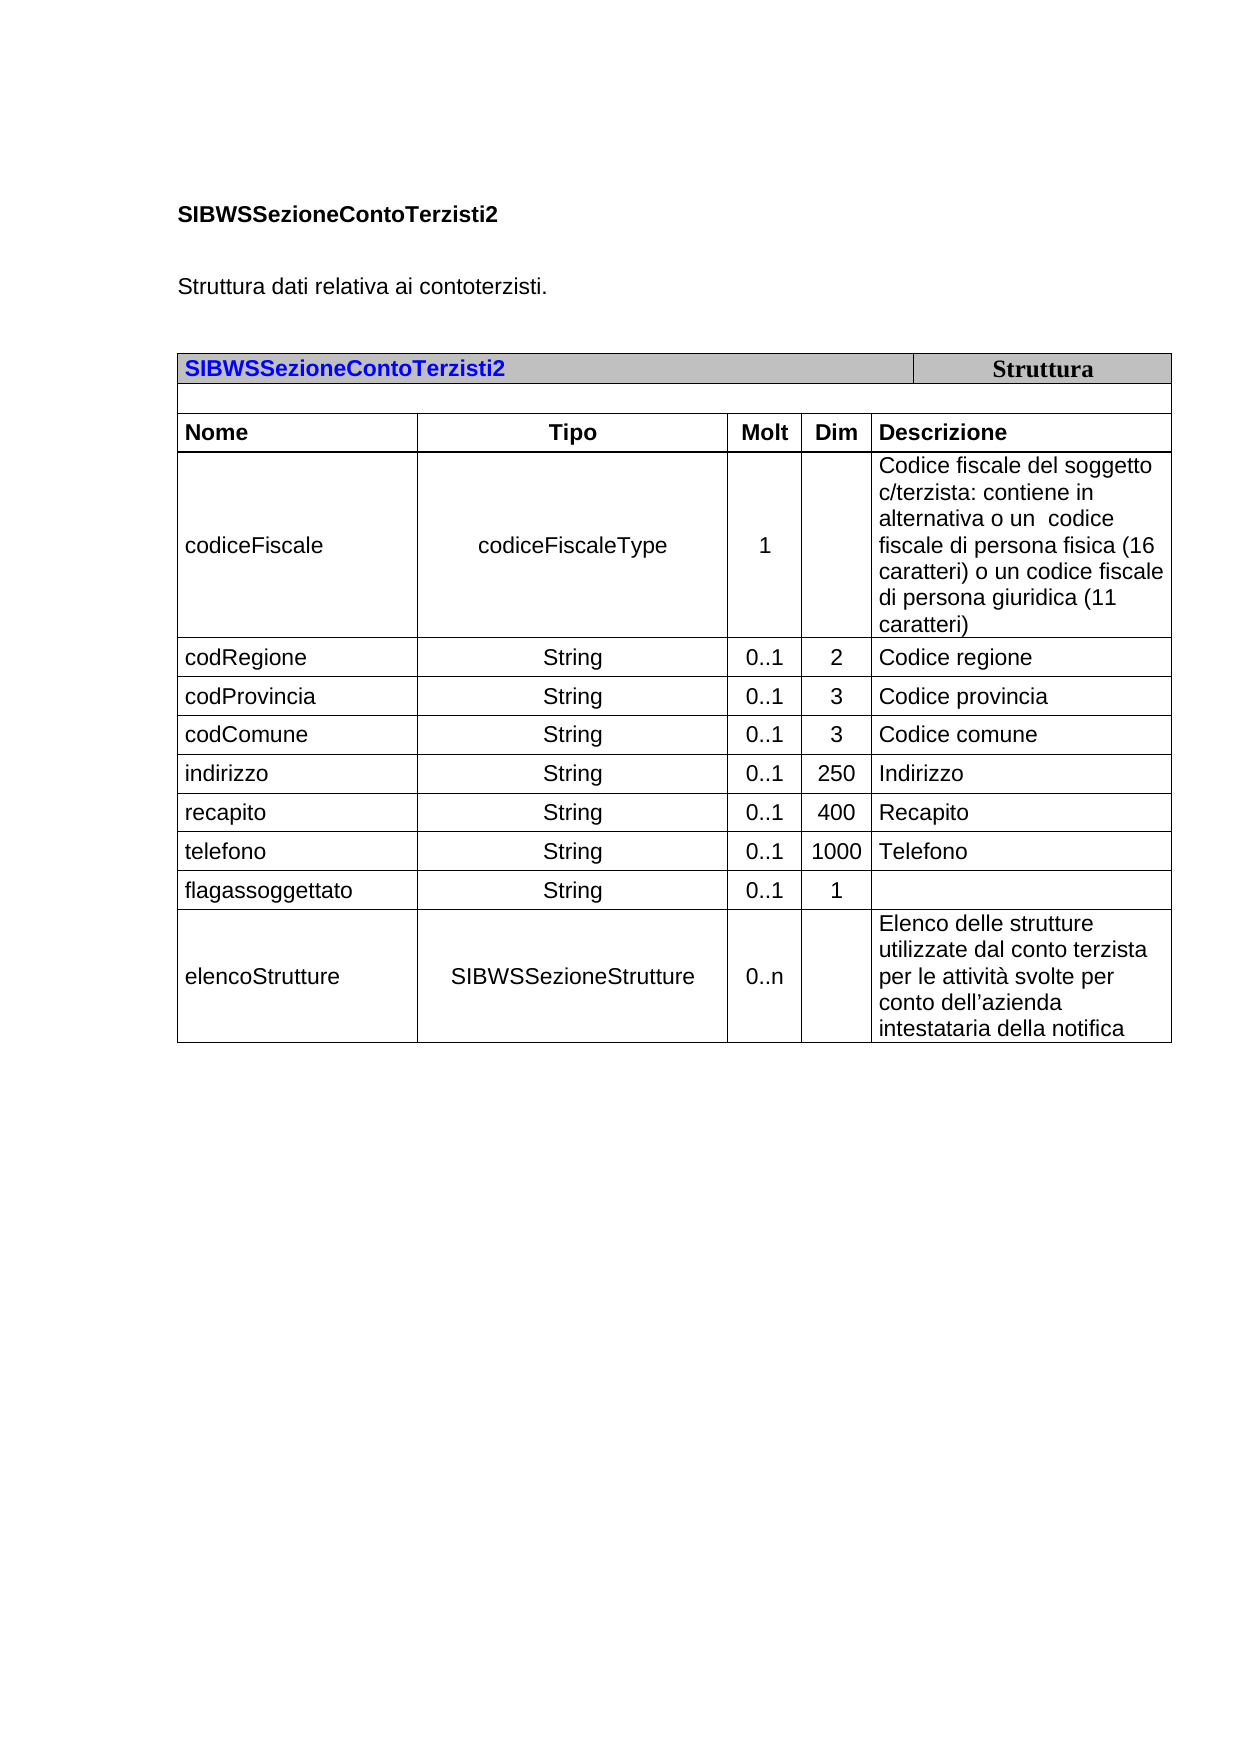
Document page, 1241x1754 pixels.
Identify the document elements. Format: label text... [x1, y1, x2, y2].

table_cell Molt [728, 414, 801, 451]
table_cell 0..1 [728, 638, 801, 676]
subtitle SIBWSSezioneContoTerzisti2 [177, 201, 1081, 228]
table_cell Recapito [872, 794, 1171, 831]
table_cell 400 [802, 794, 871, 831]
table_cell SIBWSSezioneStrutture [418, 910, 727, 1042]
table_cell String [418, 677, 727, 715]
table_cell 1000 [802, 832, 871, 870]
table_cell indirizzo [178, 755, 417, 792]
table_cell Telefono [872, 832, 1171, 870]
table_cell codRegione [178, 638, 417, 676]
table_cell telefono [178, 832, 417, 870]
text Struttura dati relativa ai contoterzisti. [177, 273, 1081, 299]
table_cell 0..1 [728, 716, 801, 753]
table_cell String [418, 716, 727, 753]
table_cell Elenco delle strutture utilizzate dal conto terzista per le attività svolte per conto dell’azienda intestataria della notifica [872, 910, 1171, 1042]
table_cell Codice fiscale del soggetto c/terzista: contiene in alternativa o un codice fiscale di persona fisica (16 caratteri) o un codice fiscale di persona giuridica (11 caratteri) [872, 453, 1171, 637]
table_cell Codice comune [872, 716, 1171, 753]
table_cell String [418, 638, 727, 676]
table_cell codComune [178, 716, 417, 753]
table_cell recapito [178, 794, 417, 831]
table_header Struttura [914, 354, 1171, 383]
table_cell [178, 384, 1171, 413]
table_cell 3 [802, 716, 871, 753]
table_cell [872, 871, 1171, 909]
table_cell 0..n [728, 910, 801, 1042]
table_cell 0..1 [728, 832, 801, 870]
table_cell elencoStrutture [178, 910, 417, 1042]
table_cell Dim [802, 414, 871, 451]
table_cell String [418, 871, 727, 909]
table_cell String [418, 755, 727, 792]
table_cell 0..1 [728, 755, 801, 792]
table_cell [802, 453, 871, 637]
table_cell Tipo [418, 414, 727, 451]
table_cell codiceFiscaleType [418, 453, 727, 637]
table_cell Codice regione [872, 638, 1171, 676]
table_cell codProvincia [178, 677, 417, 715]
table_cell Nome [178, 414, 417, 451]
table_cell 0..1 [728, 677, 801, 715]
table_cell 0..1 [728, 871, 801, 909]
table_header SIBWSSezioneContoTerzisti2 [178, 354, 913, 383]
table_cell codiceFiscale [178, 453, 417, 637]
table_cell 1 [728, 453, 801, 637]
table_cell 1 [802, 871, 871, 909]
table_cell 0..1 [728, 794, 801, 831]
table_cell String [418, 794, 727, 831]
table_cell 2 [802, 638, 871, 676]
table_cell flagassoggettato [178, 871, 417, 909]
table_cell [802, 910, 871, 1042]
table_cell String [418, 832, 727, 870]
table_cell Indirizzo [872, 755, 1171, 792]
table_cell Codice provincia [872, 677, 1171, 715]
table_cell 3 [802, 677, 871, 715]
table_cell 250 [802, 755, 871, 792]
table_cell Descrizione [872, 414, 1171, 451]
